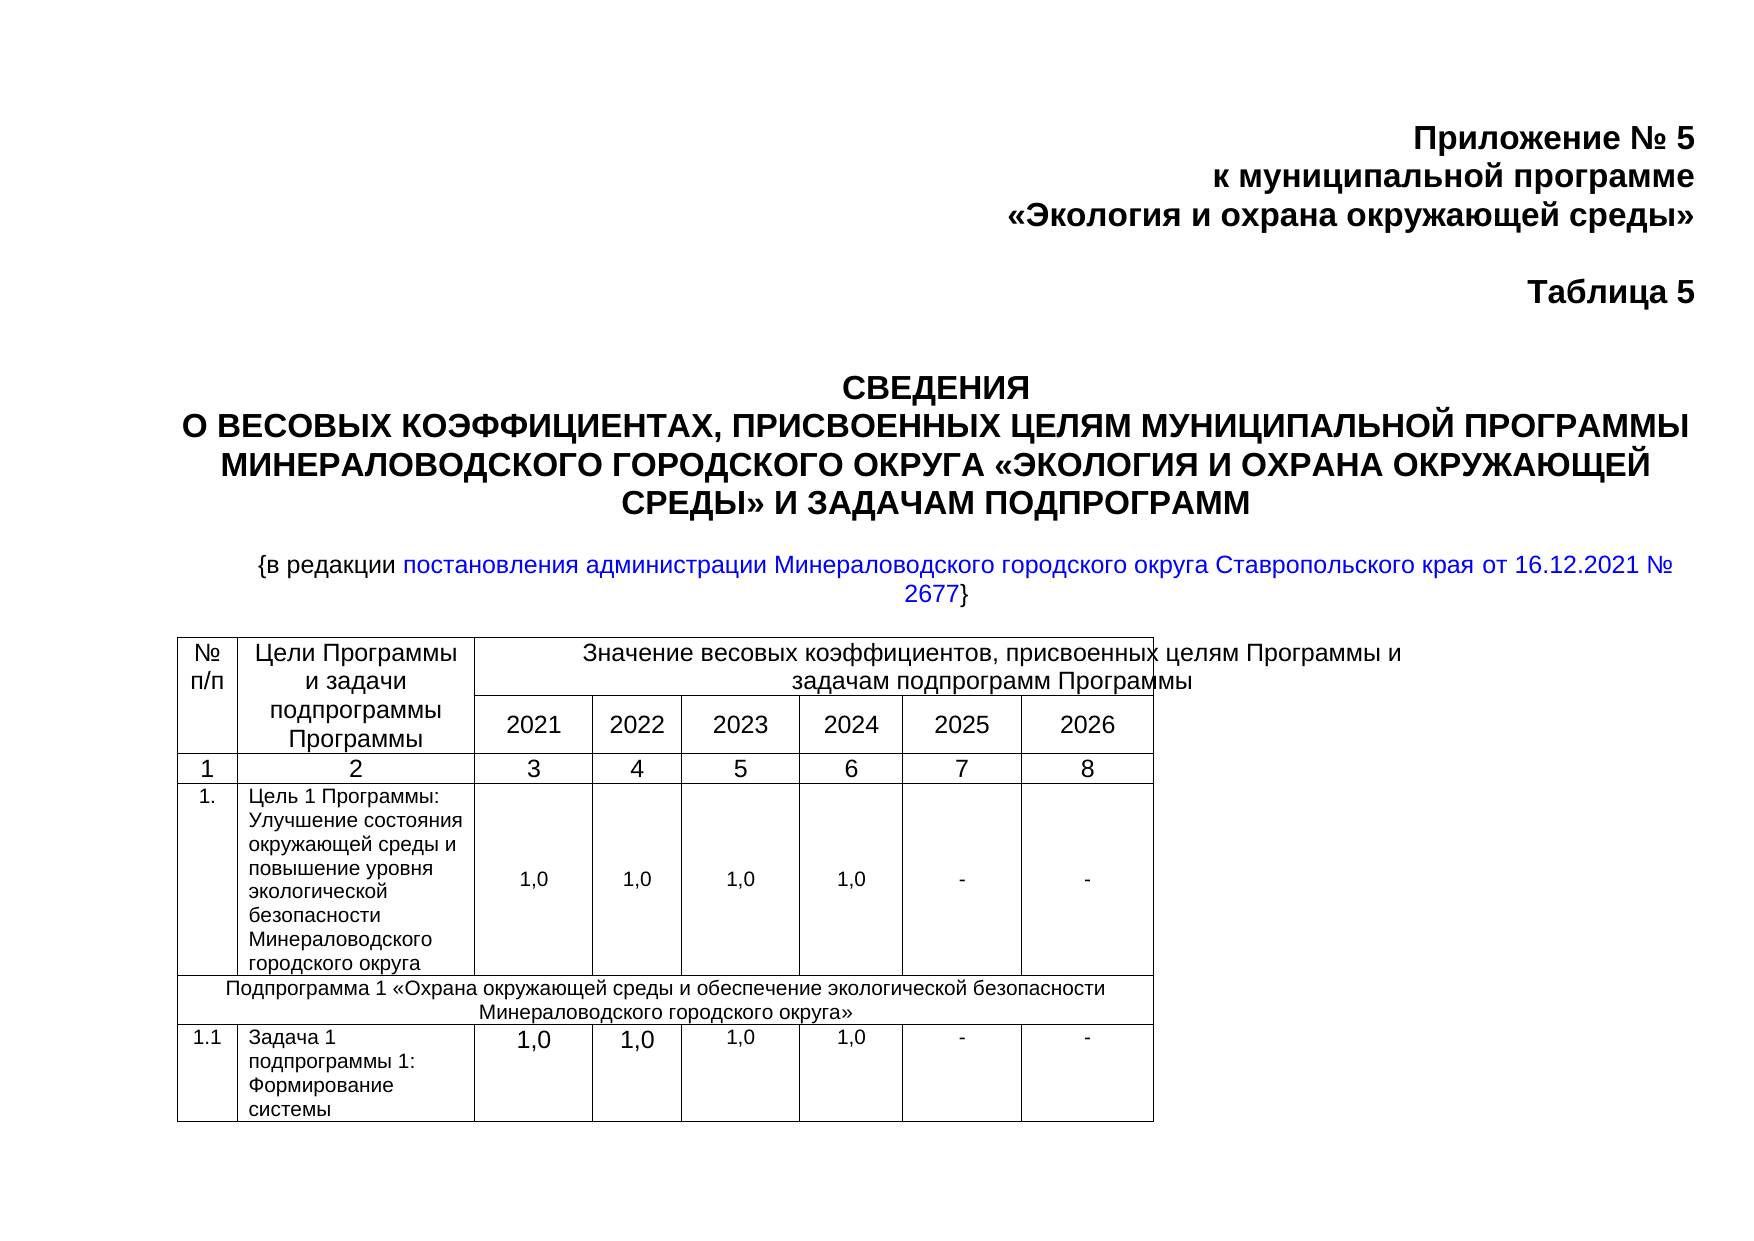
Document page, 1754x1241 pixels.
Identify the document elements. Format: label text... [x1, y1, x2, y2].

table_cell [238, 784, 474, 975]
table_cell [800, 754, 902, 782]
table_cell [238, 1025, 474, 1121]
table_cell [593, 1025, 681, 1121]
text О ВЕСОВЫХ КОЭФФИЦИЕНТАХ, ПРИСВОЕННЫХ ЦЕЛЯМ МУНИЦИПАЛЬНОЙ ПРОГРАММЫ МИНЕРАЛОВОДСКОГО ГОРОДСКОГО ОКРУГА «ЭКОЛОГИЯ И ОХРАНА ОКРУЖАЮЩЕЙ СРЕДЫ» И ЗАДАЧАМ ПОДПРОГРАММ [177, 406, 1695, 522]
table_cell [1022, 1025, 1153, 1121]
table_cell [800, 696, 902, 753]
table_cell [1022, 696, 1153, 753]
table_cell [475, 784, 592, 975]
text к муниципальной программе [177, 157, 1695, 195]
text {в редакции постановления администрации Минераловодского городского округа Ставропольского края от 16.12.2021 № 2677} [177, 550, 1695, 608]
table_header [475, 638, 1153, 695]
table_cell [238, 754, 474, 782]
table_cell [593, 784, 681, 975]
text СВЕДЕНИЯ [177, 368, 1695, 406]
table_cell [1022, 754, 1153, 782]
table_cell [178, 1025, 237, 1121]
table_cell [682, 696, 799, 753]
text Таблица 5 [177, 272, 1695, 310]
text Приложение № 5 [177, 118, 1695, 157]
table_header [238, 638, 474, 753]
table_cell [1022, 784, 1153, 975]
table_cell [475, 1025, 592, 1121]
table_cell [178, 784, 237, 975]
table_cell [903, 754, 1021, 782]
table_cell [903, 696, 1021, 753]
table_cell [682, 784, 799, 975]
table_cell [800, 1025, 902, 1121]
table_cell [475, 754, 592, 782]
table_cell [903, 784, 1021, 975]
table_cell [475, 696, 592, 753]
text «Экология и охрана окружающей среды» [177, 195, 1695, 233]
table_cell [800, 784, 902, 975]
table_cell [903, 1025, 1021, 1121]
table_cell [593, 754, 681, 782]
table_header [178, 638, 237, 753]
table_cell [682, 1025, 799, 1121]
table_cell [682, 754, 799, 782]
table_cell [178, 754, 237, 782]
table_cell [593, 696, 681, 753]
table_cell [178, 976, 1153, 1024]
